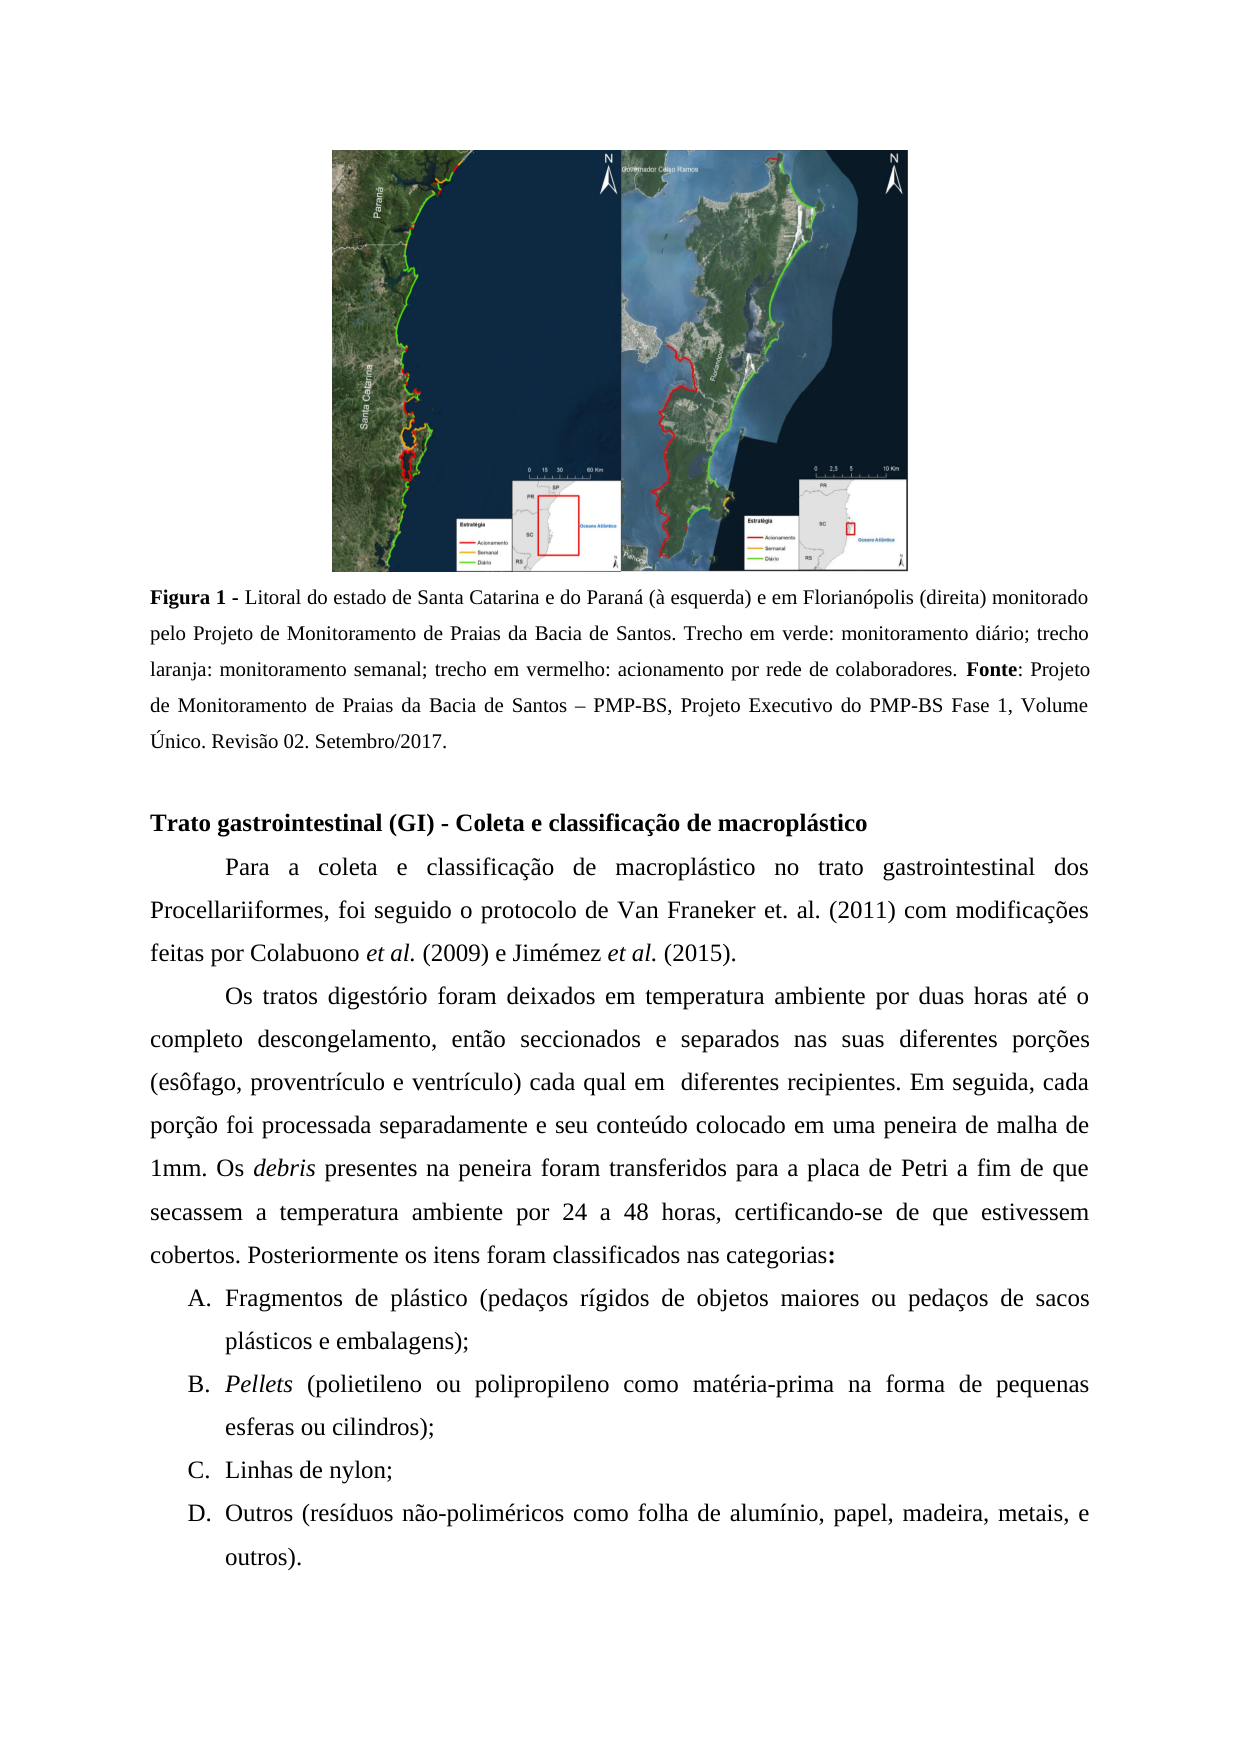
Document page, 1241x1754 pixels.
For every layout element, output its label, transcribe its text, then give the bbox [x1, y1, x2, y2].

text Para a coleta e classificação de macroplástico no trato gastrointestinal dos Procellariiformes, foi seguido o protocolo de Van Franeker et. al. (2011) com modificações feitas por Colabuono et al. (2009) e Jimémez et al. (2015). [150, 852, 1090, 967]
picture [332, 150, 909, 572]
text Os tratos digestório foram deixados em temperatura ambiente por duas horas até o completo descongelamento, então seccionados e separados nas suas diferentes porções (esôfago, proventrículo e ventrículo) cada qual em diferentes recipientes. Em seguida, cada porção foi processada separadamente e seu conteúdo colocado em uma peneira de malha de 1mm. Os debris presentes na peneira foram transferidos para a placa de Petri a fim de que secassem a temperatura ambiente por 24 a 48 horas, certificando-se de que estivessem cobertos. Posteriormente os itens foram classificados nas categorias: [150, 981, 1090, 1268]
list Outros (resíduos não-poliméricos como folha de alumínio, papel, madeira, metais, e outros). [187, 1498, 1090, 1570]
list Linhas de nylon; [187, 1455, 1090, 1484]
text Figura 1 - Litoral do estado de Santa Catarina e do Paraná (à esquerda) e em Florianópolis (direita) monitorado pelo Projeto de Monitoramento de Praias da Bacia de Santos. Trecho em verde: monitoramento diário; trecho laranja: monitoramento semanal; trecho em vermelho: acionamento por rede de colaboradores. Fonte: Projeto de Monitoramento de Praias da Bacia de Santos – PMP-BS, Projeto Executivo do PMP-BS Fase 1, Volume Único. Revisão 02. Setembro/2017. [150, 585, 1090, 753]
text Trato gastrointestinal (GI) - Coleta e classificação de macroplástico [150, 808, 1090, 837]
list Pellets (polietileno ou polipropileno como matéria-prima na forma de pequenas esferas ou cilindros); [187, 1369, 1090, 1441]
list Fragmentos de plástico (pedaços rígidos de objetos maiores ou pedaços de sacos plásticos e embalagens); [187, 1283, 1090, 1355]
